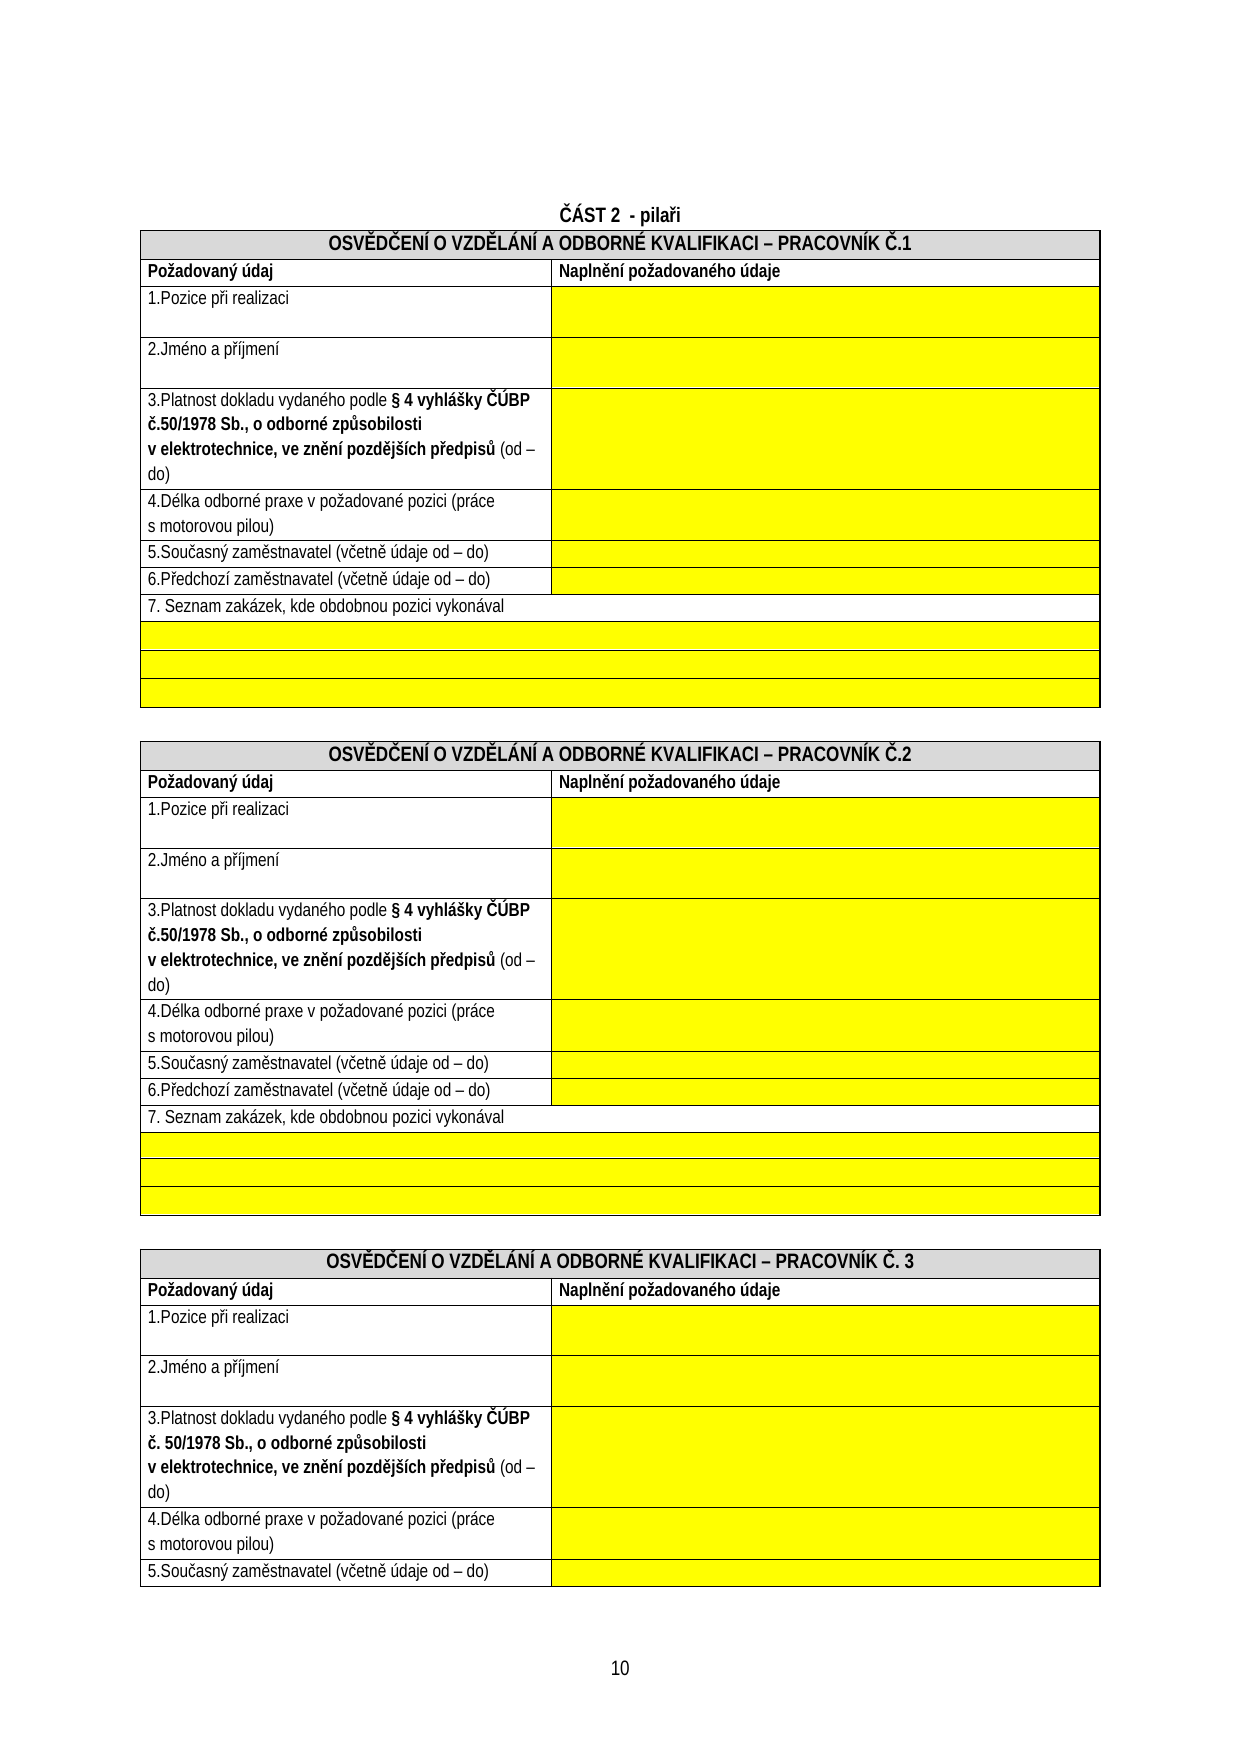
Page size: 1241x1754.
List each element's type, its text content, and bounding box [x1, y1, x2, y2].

table_cell Požadovaný údaj [141, 771, 551, 797]
table_cell [552, 1079, 1099, 1105]
table_header Osvědčení o vzdělání a odborné kvalifikaci – pracovník č.1 [141, 231, 1099, 259]
table_cell [552, 849, 1099, 898]
table_cell 3.Platnost dokladu vydaného podle § 4 vyhlášky ČÚBP č. 50/1978 Sb., o odborné způsobilosti v elektrotechnice, ve znění pozdějších předpisů (od – do) [141, 1407, 551, 1507]
table_cell [552, 490, 1099, 540]
table_cell [141, 679, 1099, 707]
table_cell [552, 1356, 1099, 1406]
table_cell [141, 1159, 1099, 1186]
table_cell 7. Seznam zakázek, kde obdobnou pozici vykonával [141, 1106, 1099, 1132]
table_cell 6.Předchozí zaměstnavatel (včetně údaje od – do) [141, 568, 551, 594]
table_cell 3.Platnost dokladu vydaného podle § 4 vyhlášky ČÚBP č.50/1978 Sb., o odborné způsobilosti v elektrotechnice, ve znění pozdějších předpisů (od – do) [141, 389, 551, 489]
table_cell 4.Délka odborné praxe v požadované pozici (práce s motorovou pilou) [141, 1000, 551, 1051]
table_cell 5.Současný zaměstnavatel (včetně údaje od – do) [141, 541, 551, 567]
table_cell [552, 1560, 1099, 1586]
table_cell Naplnění požadovaného údaje [552, 771, 1099, 797]
table_cell [141, 622, 1099, 649]
table_cell [141, 1187, 1099, 1214]
table_cell Naplnění požadovaného údaje [552, 260, 1099, 286]
table_cell Požadovaný údaj [141, 1279, 551, 1304]
table_cell [552, 389, 1099, 489]
table_cell [552, 899, 1099, 999]
table_cell 5.Současný zaměstnavatel (včetně údaje od – do) [141, 1052, 551, 1078]
table_cell [552, 1306, 1099, 1355]
table_cell [552, 1407, 1099, 1507]
table_cell 2.Jméno a příjmení [141, 338, 551, 387]
table_cell 2.Jméno a příjmení [141, 849, 551, 898]
table_cell 2.Jméno a příjmení [141, 1356, 551, 1406]
table_cell 6.Předchozí zaměstnavatel (včetně údaje od – do) [141, 1079, 551, 1105]
table_cell 3.Platnost dokladu vydaného podle § 4 vyhlášky ČÚBP č.50/1978 Sb., o odborné způsobilosti v elektrotechnice, ve znění pozdějších předpisů (od – do) [141, 899, 551, 999]
table_cell Požadovaný údaj [141, 260, 551, 286]
text ČÁST 2 - pilaři [148, 203, 1093, 227]
table_cell [552, 1000, 1099, 1051]
table_cell [141, 1133, 1099, 1157]
table_cell [552, 798, 1099, 847]
table_cell 5.Současný zaměstnavatel (včetně údaje od – do) [141, 1560, 551, 1586]
table_cell 1.Pozice při realizaci [141, 1306, 551, 1355]
table_cell 4.Délka odborné praxe v požadované pozici (práce s motorovou pilou) [141, 490, 551, 540]
table_cell [552, 568, 1099, 594]
table_cell 7. Seznam zakázek, kde obdobnou pozici vykonával [141, 595, 1099, 621]
table_cell 4.Délka odborné praxe v požadované pozici (práce s motorovou pilou) [141, 1508, 551, 1559]
table_cell [141, 651, 1099, 678]
table_cell [552, 287, 1099, 337]
table_cell [552, 338, 1099, 387]
table_cell 1.Pozice při realizaci [141, 287, 551, 337]
table_cell [552, 541, 1099, 567]
table_cell [552, 1052, 1099, 1078]
table_cell [552, 1508, 1099, 1559]
table_cell 1.Pozice při realizaci [141, 798, 551, 847]
table_header Osvědčení o vzdělání a odborné kvalifikaci – pracovník č. 3 [141, 1250, 1099, 1278]
table_header Osvědčení o vzdělání a odborné kvalifikaci – pracovník č.2 [141, 742, 1099, 770]
table_cell Naplnění požadovaného údaje [552, 1279, 1099, 1304]
